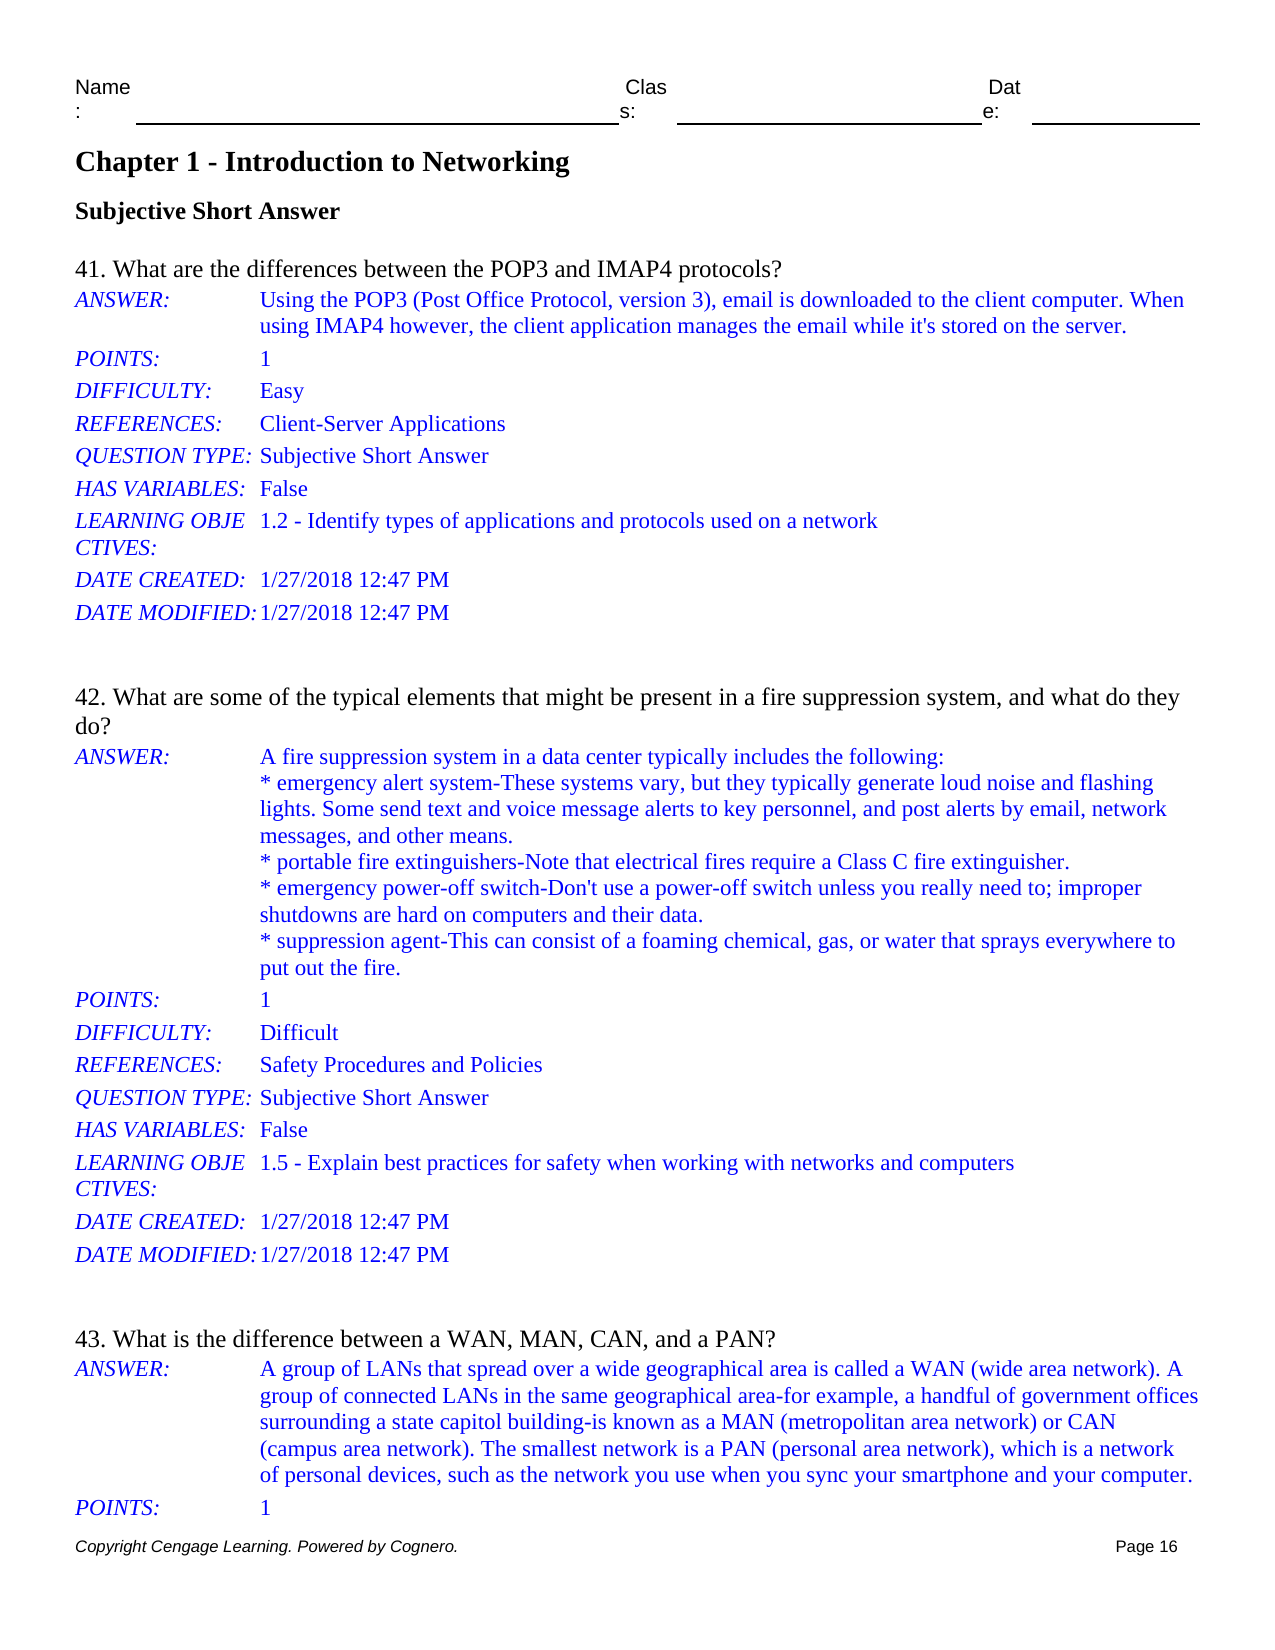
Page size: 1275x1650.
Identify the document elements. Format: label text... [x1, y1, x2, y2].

table_header 41. What are the differences between the POP3 and IMAP4 protocols? [75, 254, 1200, 655]
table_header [75, 1324, 1200, 1523]
table_header 42. What are some of the typical elements that might be present in a fire suppression system, and what do they do? [75, 682, 1200, 1297]
table_header Subjective Short Answer [75, 196, 1200, 225]
